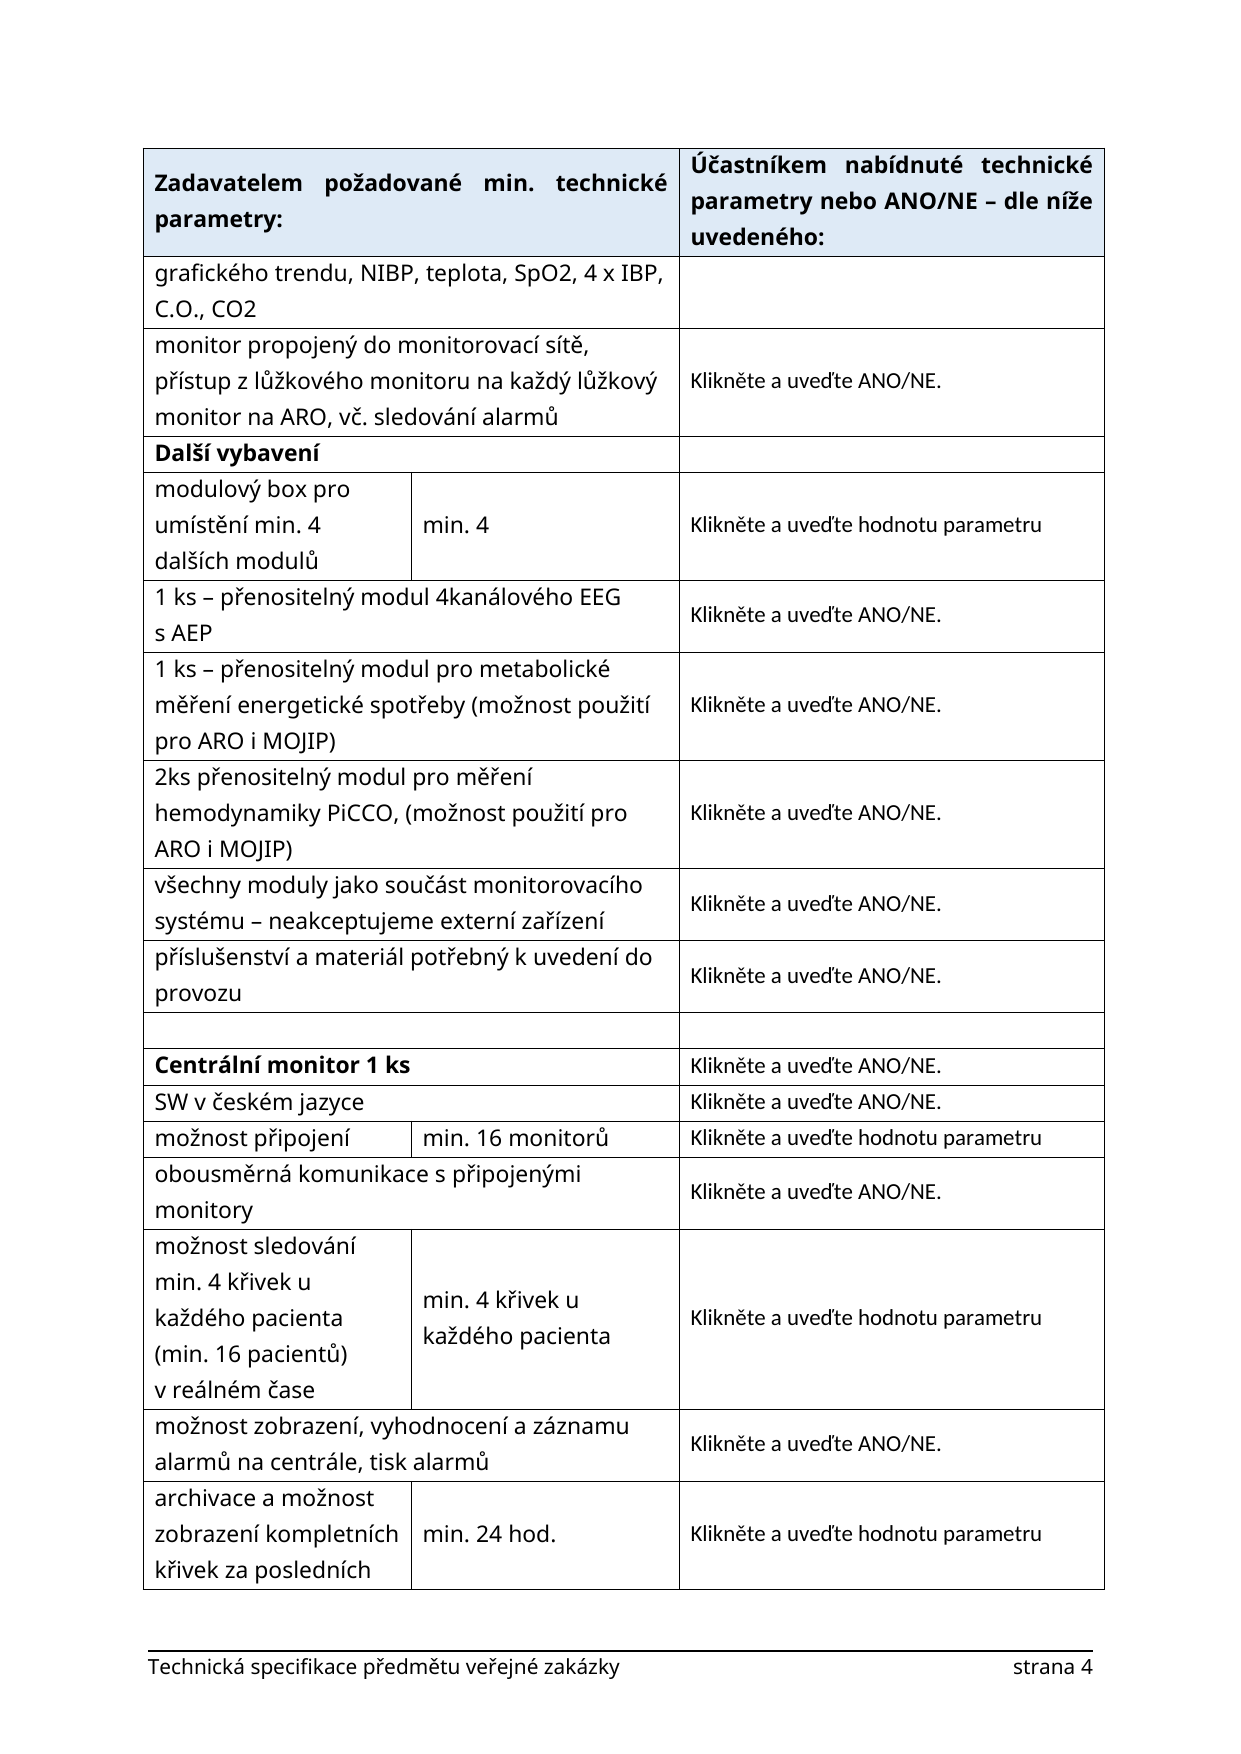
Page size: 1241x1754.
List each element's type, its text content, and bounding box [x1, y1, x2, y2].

table_cell min. 4 křivek u každého pacienta [412, 1230, 679, 1409]
table_cell modulový box pro umístění min. 4 dalších modulů [144, 473, 411, 580]
table_cell min. 24 hod. [412, 1482, 679, 1589]
table_cell možnost připojení [144, 1122, 411, 1157]
table_cell 1 ks – přenositelný modul pro metabolické měření energetické spotřeby (možnost použití pro ARO i MOJIP) [144, 653, 679, 760]
table_cell [680, 437, 1104, 472]
table_cell SW v českém jazyce [144, 1086, 679, 1121]
table_header Účastníkem nabídnuté technické parametry nebo ANO/NE – dle níže uvedeného: [680, 149, 1104, 256]
table_cell všechny moduly jako součást monitorovacího systému – neakceptujeme externí zařízení [144, 869, 679, 940]
table_cell 2ks přenositelný modul pro měření hemodynamiky PiCCO, (možnost použití pro ARO i MOJIP) [144, 761, 679, 868]
table_cell [144, 1013, 679, 1048]
table_cell Další vybavení [144, 437, 679, 472]
table_cell Centrální monitor 1 ks [144, 1049, 679, 1084]
table_cell možnost sledování min. 4 křivek u každého pacienta (min. 16 pacientů) v reálném čase [144, 1230, 411, 1409]
table_cell monitor propojený do monitorovací sítě, přístup z lůžkového monitoru na každý lůžkový monitor na ARO, vč. sledování alarmů [144, 329, 679, 436]
table_cell min. 4 [412, 473, 679, 580]
table_cell [680, 1013, 1104, 1048]
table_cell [144, 257, 679, 328]
table_cell 1 ks – přenositelný modul 4kanálového EEG s AEP [144, 581, 679, 652]
table_header Zadavatelem požadované min. technické parametry: [144, 149, 679, 256]
table_cell archivace a možnost zobrazení kompletních křivek za posledních [144, 1482, 411, 1589]
table_cell možnost zobrazení, vyhodnocení a záznamu alarmů na centrále, tisk alarmů [144, 1410, 679, 1481]
table_cell obousměrná komunikace s připojenými monitory [144, 1158, 679, 1229]
table_cell příslušenství a materiál potřebný k uvedení do provozu [144, 941, 679, 1012]
table_cell min. 16 monitorů [412, 1122, 679, 1157]
